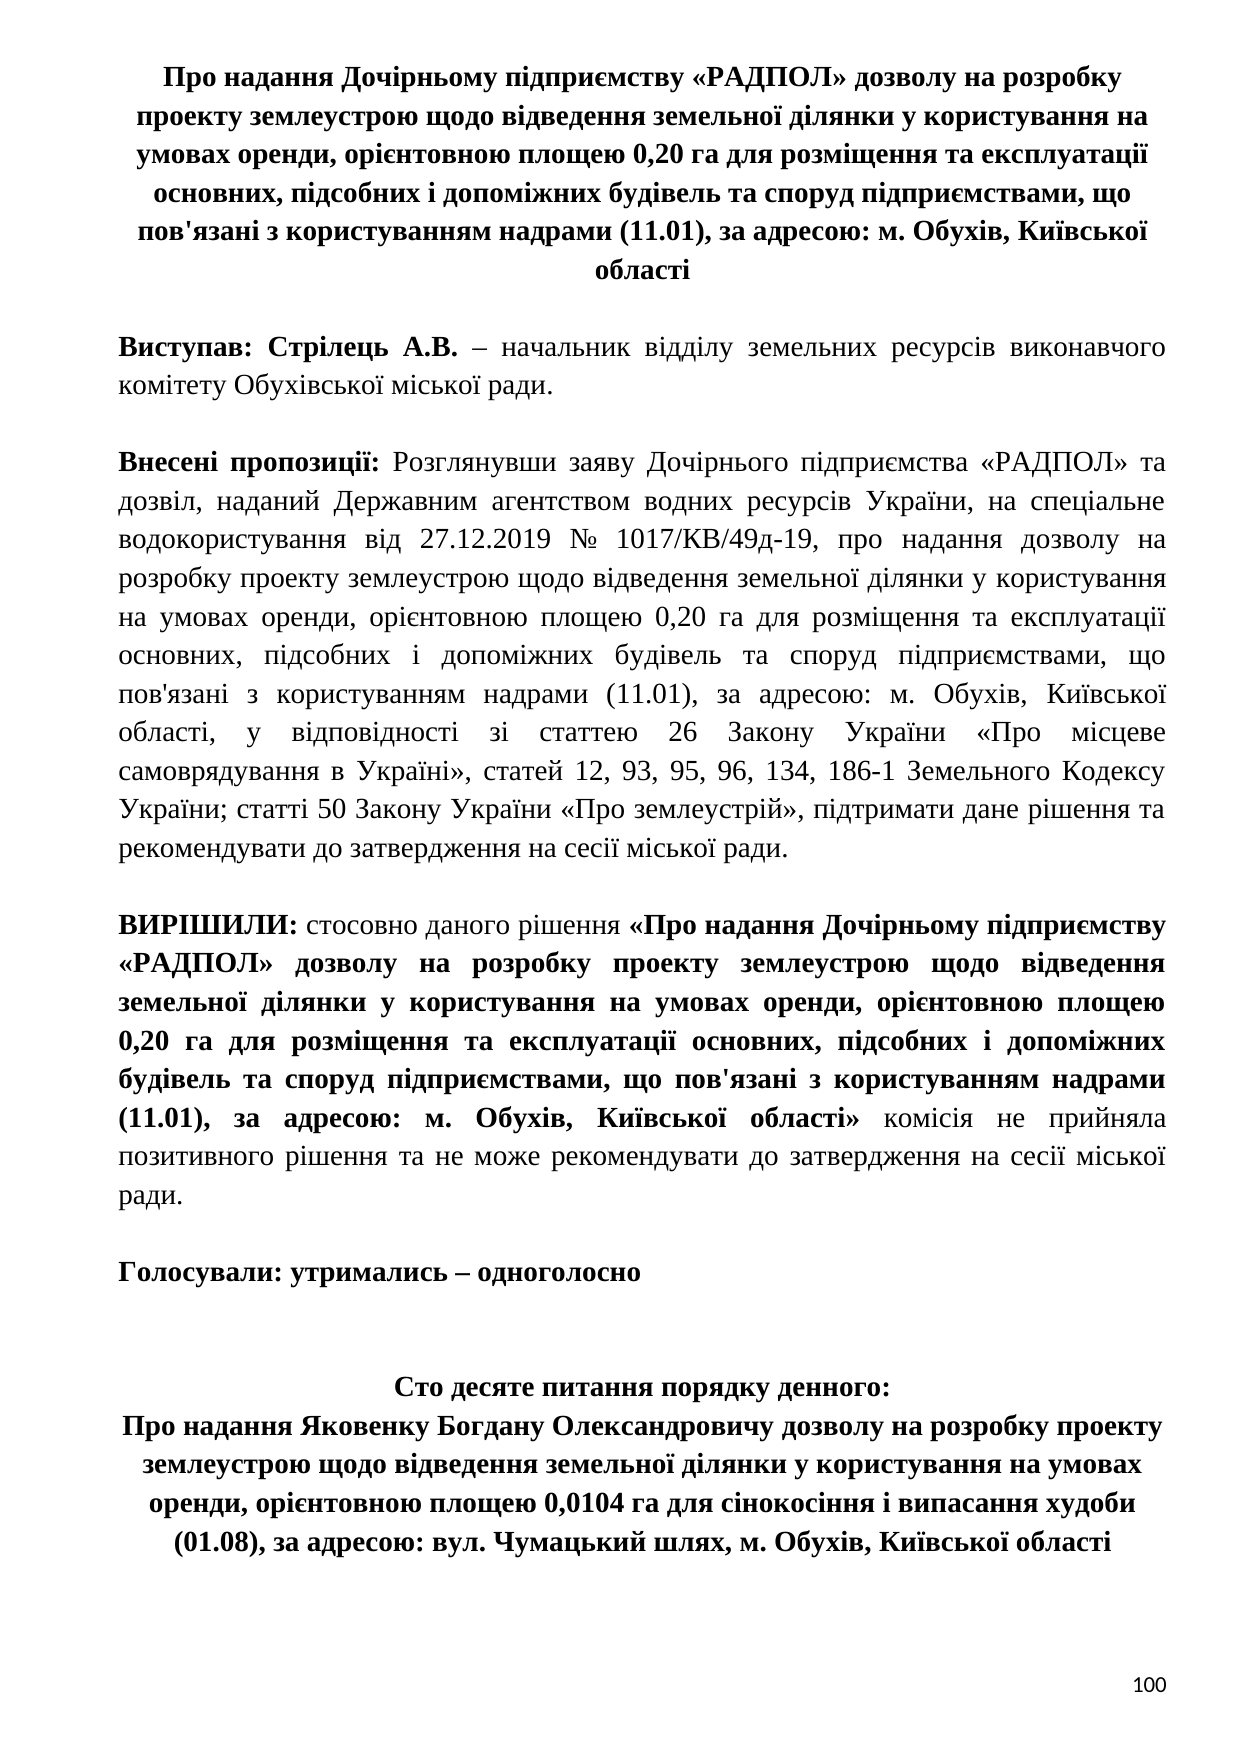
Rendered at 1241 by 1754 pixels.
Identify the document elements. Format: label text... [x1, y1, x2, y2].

text ВИРІШИЛИ: стосовно даного рішення «Про надання Дочірньому підприємству «РАДПОЛ» дозволу на розробку проекту землеустрою щодо відведення земельної ділянки у користування на умовах оренди, орієнтовною площею 0,20 га для розміщення та експлуатації основних, підсобних і допоміжних будівель та споруд підприємствами, що пов'язані з користуванням надрами (11.01), за адресою: м. Обухів, Київської області» комісія не прийняла позитивного рішення та не може рекомендувати до затвердження на сесії міської ради. [118, 907, 1167, 1210]
text Виступав: Стрілець А.В. – начальник відділу земельних ресурсів виконавчого комітету Обухівської міської ради. [118, 329, 1167, 401]
text Сто десяте питання порядку денного: [118, 1369, 1167, 1403]
list Внесені пропозиції: Розглянувши заяву Дочірнього підприємства «РАДПОЛ» та дозвіл, наданий Державним агентством водних ресурсів України, на спеціальне водокористування від 27.12.2019 № 1017/КВ/49д-19, про надання дозволу на розробку проекту землеустрою щодо відведення земельної ділянки у користування на умовах оренди, орієнтовною площею 0,20 га для розміщення та експлуатації основних, підсобних і допоміжних будівель та споруд підприємствами, що пов'язані з користуванням надрами (11.01), за адресою: м. Обухів, Київської області, у відповідності зі статтею 26 Закону України «Про місцеве самоврядування в Україні», статей 12, 93, 95, 96, 134, 186-1 Земельного Кодексу України; статті 50 Закону України «Про землеустрій», підтримати дане рішення та рекомендувати до затвердження на сесії міської ради. [118, 444, 1167, 863]
text Голосували: утримались – одноголосно [118, 1254, 1167, 1287]
text Про надання Яковенку Богдану Олександровичу дозволу на розробку проекту землеустрою щодо відведення земельної ділянки у користування на умовах оренди, орієнтовною площею 0,0104 га для сінокосіння і випасання худоби (01.08), за адресою: вул. Чумацький шлях, м. Обухів, Київської області [118, 1408, 1167, 1557]
text Про надання Дочірньому підприємству «РАДПОЛ» дозволу на розробку проекту землеустрою щодо відведення земельної ділянки у користування на умовах оренди, орієнтовною площею 0,20 га для розміщення та експлуатації основних, підсобних і допоміжних будівель та споруд підприємствами, що пов'язані з користуванням надрами (11.01), за адресою: м. Обухів, Київської області [118, 59, 1167, 285]
